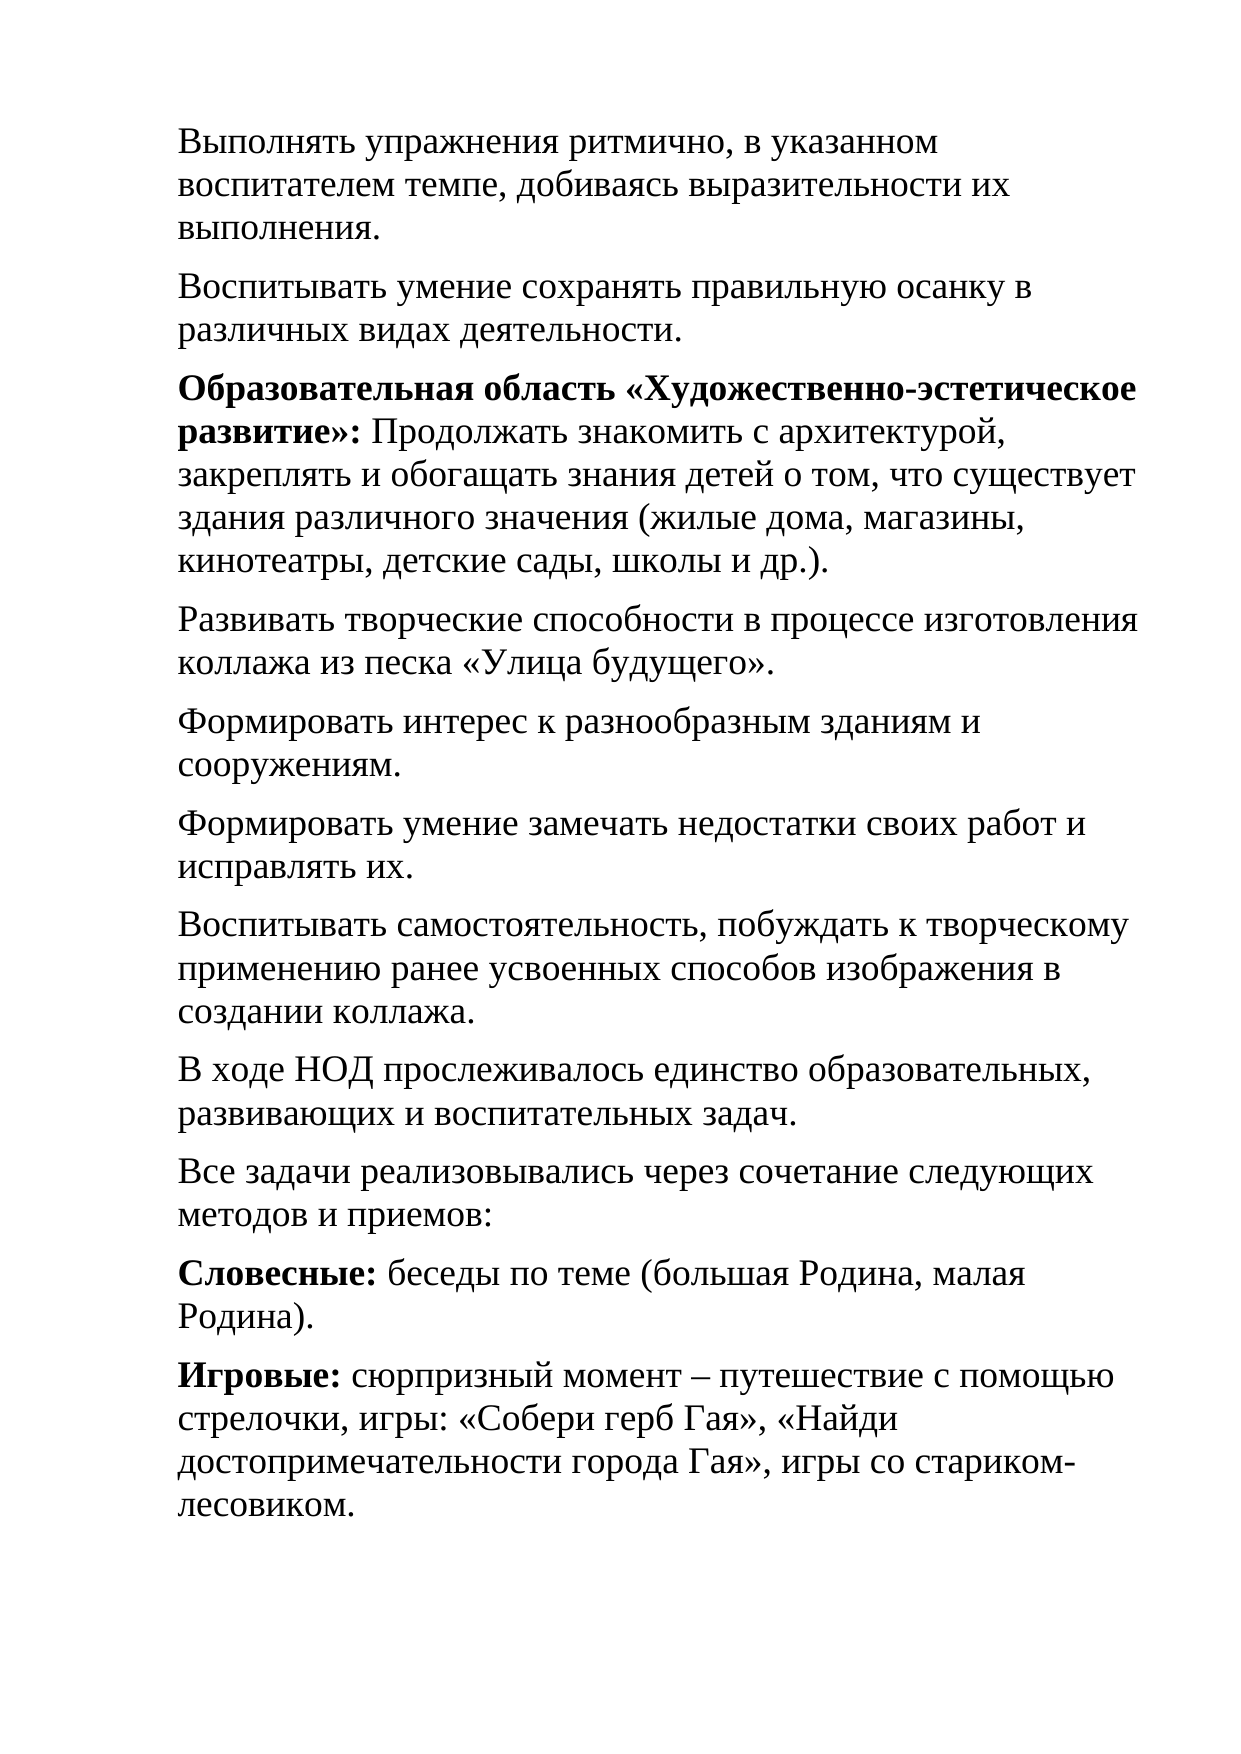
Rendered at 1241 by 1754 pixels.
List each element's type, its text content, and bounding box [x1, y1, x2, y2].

text Игровые: сюрпризный момент – путешествие с помощью стрелочки, игры: «Собери герб Гая», «Найди достопримечательности города Гая», игры со стариком-лесовиком. [177, 1352, 1152, 1525]
text Формировать умение замечать недостатки своих работ и исправлять их. [177, 800, 1152, 886]
text Воспитывать умение сохранять правильную осанку в различных видах деятельности. [177, 263, 1152, 349]
text Воспитывать самостоятельность, побуждать к творческому применению ранее усвоенных способов изображения в создании коллажа. [177, 902, 1152, 1031]
text Образовательная область «Художественно-эстетическое развитие»: Продолжать знакомить с архитектурой, закреплять и обогащать знания детей о том, что существует здания различного значения (жилые дома, магазины, кинотеатры, детские сады, школы и др.). [177, 365, 1152, 581]
text Формировать интерес к разнообразным зданиям и сооружениям. [177, 698, 1152, 784]
text Все задачи реализовывались через сочетание следующих методов и приемов: [177, 1149, 1152, 1235]
text Словесные: беседы по теме (большая Родина, малая Родина). [177, 1251, 1152, 1337]
text Выполнять упражнения ритмично, в указанном воспитателем темпе, добиваясь выразительности их выполнения. [177, 118, 1152, 247]
text В ходе НОД прослеживалось единство образовательных, развивающих и воспитательных задач. [177, 1047, 1152, 1133]
text Развивать творческие способности в процессе изготовления коллажа из песка «Улица будущего». [177, 596, 1152, 682]
